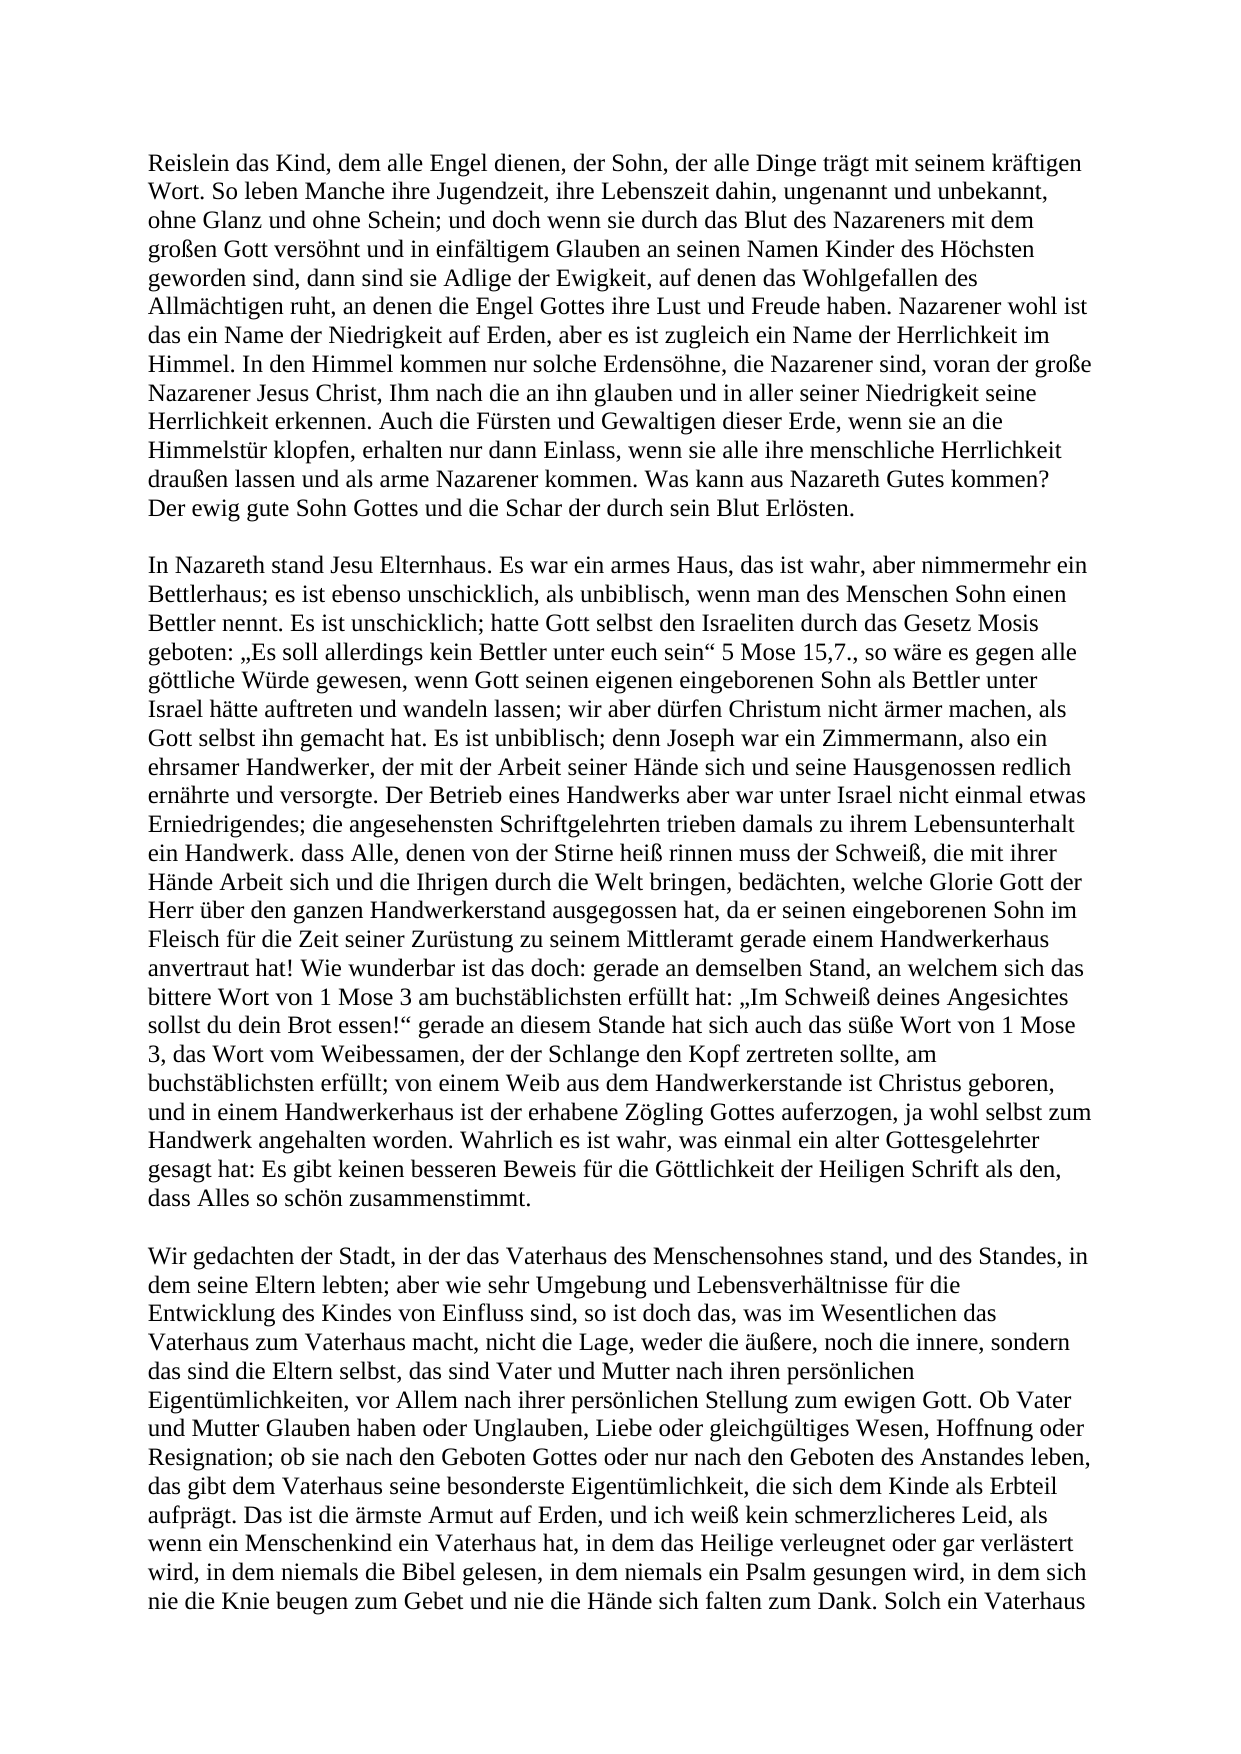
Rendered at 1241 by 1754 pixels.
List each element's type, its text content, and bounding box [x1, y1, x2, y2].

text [148, 148, 1093, 521]
text In Nazareth stand Jesu Elternhaus. Es war ein armes Haus, das ist wahr, aber nimmermehr ein Bettlerhaus; es ist ebenso unschicklich, als unbiblisch, wenn man des Menschen Sohn einen Bettler nennt. Es ist unschicklich; hatte Gott selbst den Israeliten durch das Gesetz Mosis geboten: „Es soll allerdings kein Bettler unter euch sein“ 5 Mose 15,7., so wäre es gegen alle göttliche Würde gewesen, wenn Gott seinen eigenen eingeborenen Sohn als Bettler unter Israel hätte auftreten und wandeln lassen; wir aber dürfen Christum nicht ärmer machen, als Gott selbst ihn gemacht hat. Es ist unbiblisch; denn Joseph war ein Zimmermann, also ein ehrsamer Handwerker, der mit der Arbeit seiner Hände sich und seine Hausgenossen redlich ernährte und versorgte. Der Betrieb eines Handwerks aber war unter Israel nicht einmal etwas Erniedrigendes; die angesehensten Schriftgelehrten trieben damals zu ihrem Lebensunterhalt ein Handwerk. dass Alle, denen von der Stirne heiß rinnen muss der Schweiß, die mit ihrer Hände Arbeit sich und die Ihrigen durch die Welt bringen, bedächten, welche Glorie Gott der Herr über den ganzen Handwerkerstand ausgegossen hat, da er seinen eingeborenen Sohn im Fleisch für die Zeit seiner Zurüstung zu seinem Mittleramt gerade einem Handwerkerhaus anvertraut hat! Wie wunderbar ist das doch: gerade an demselben Stand, an welchem sich das bittere Wort von 1 Mose 3 am buchstäblichsten erfüllt hat: „Im Schweiß deines Angesichtes sollst du dein Brot essen!“ gerade an diesem Stande hat sich auch das süße Wort von 1 Mose 3, das Wort vom Weibessamen, der der Schlange den Kopf zertreten sollte, am buchstäblichsten erfüllt; von einem Weib aus dem Handwerkerstande ist Christus geboren, und in einem Handwerkerhaus ist der erhabene Zögling Gottes auferzogen, ja wohl selbst zum Handwerk angehalten worden. Wahrlich es ist wahr, was einmal ein alter Gottesgelehrter gesagt hat: Es gibt keinen besseren Beweis für die Göttlichkeit der Heiligen Schrift als den, dass Alles so schön zusammenstimmt. [148, 551, 1093, 1212]
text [148, 1241, 1093, 1615]
